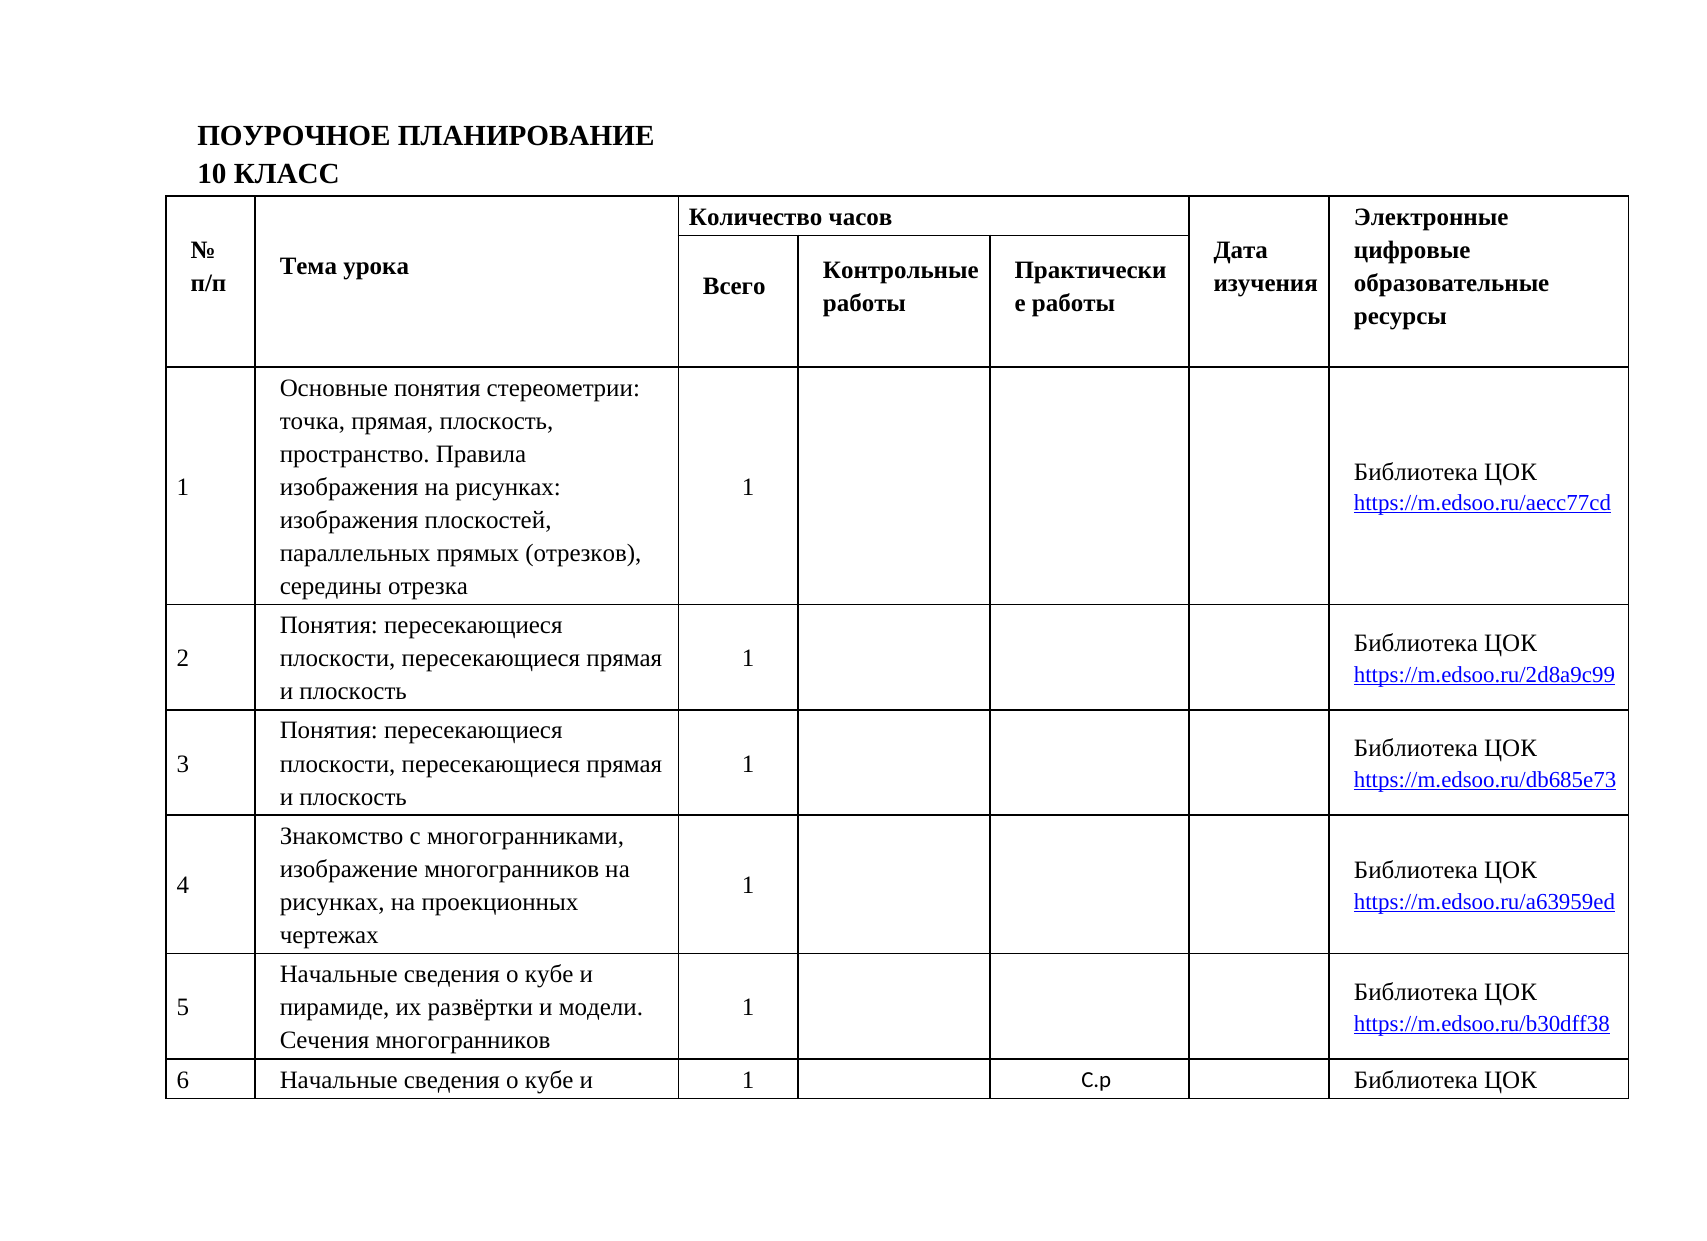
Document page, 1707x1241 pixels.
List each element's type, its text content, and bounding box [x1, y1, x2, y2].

table_cell 1 [679, 1060, 797, 1097]
table_cell 4 [167, 816, 254, 953]
table_cell 1 [679, 368, 797, 603]
table_cell Библиотека ЦОК https://m.edsoo.ru/aecc77cd [1330, 368, 1628, 603]
table_cell [991, 816, 1188, 953]
table_cell 3 [167, 711, 254, 814]
table_header Тема урока [256, 197, 678, 366]
text ПОУРОЧНОЕ ПЛАНИРОВАНИЕ [190, 118, 1618, 152]
table_cell 1 [679, 605, 797, 709]
table_cell Всего [679, 236, 797, 366]
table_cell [1330, 1060, 1628, 1097]
table_cell Контрольные работы [799, 236, 989, 366]
table_cell Основные понятия стереометрии: точка, прямая, плоскость, пространство. Правила изображения на рисунках: изображения плоскостей, параллельных прямых (отрезков), середины отрезка [256, 368, 678, 603]
table_cell [1190, 1060, 1328, 1097]
table_cell Библиотека ЦОК https://m.edsoo.ru/b30dff38 [1330, 954, 1628, 1058]
table_cell 2 [167, 605, 254, 709]
table_cell [799, 816, 989, 953]
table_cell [256, 954, 678, 1058]
table_cell 1 [167, 368, 254, 603]
table_cell [1190, 816, 1328, 953]
table_header № п/п [167, 197, 254, 366]
table_cell [799, 368, 989, 603]
table_cell Практические работы [991, 236, 1188, 366]
table_cell [1190, 954, 1328, 1058]
table_cell Понятия: пересекающиеся плоскости, пересекающиеся прямая и плоскость [256, 605, 678, 709]
table_cell [991, 711, 1188, 814]
table_cell Библиотека ЦОК https://m.edsoo.ru/2d8a9c99 [1330, 605, 1628, 709]
table_cell [991, 368, 1188, 603]
table_cell Библиотека ЦОК https://m.edsoo.ru/db685e73 [1330, 711, 1628, 814]
table_cell 1 [679, 954, 797, 1058]
table_cell Знакомство с многогранниками, изображение многогранников на рисунках, на проекционных чертежах [256, 816, 678, 953]
table_cell [1190, 711, 1328, 814]
table_cell [991, 954, 1188, 1058]
table_cell Понятия: пересекающиеся плоскости, пересекающиеся прямая и плоскость [256, 711, 678, 814]
table_cell 5 [167, 954, 254, 1058]
table_cell [1190, 605, 1328, 709]
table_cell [256, 1060, 678, 1097]
table_cell 1 [679, 711, 797, 814]
table_cell 6 [167, 1060, 254, 1097]
table_cell [799, 1060, 989, 1097]
table_header Количество часов [679, 197, 1188, 234]
table_cell [991, 605, 1188, 709]
table_header Дата изучения [1190, 197, 1328, 366]
table_cell [1190, 368, 1328, 603]
table_cell Библиотека ЦОК https://m.edsoo.ru/a63959ed [1330, 816, 1628, 953]
table_cell 1 [679, 816, 797, 953]
table_cell [799, 711, 989, 814]
table_cell [799, 954, 989, 1058]
table_cell [799, 605, 989, 709]
table_header Электронные цифровые образовательные ресурсы [1330, 197, 1628, 366]
table_cell С.р [991, 1060, 1188, 1097]
text 10 КЛАСС [190, 157, 1618, 190]
